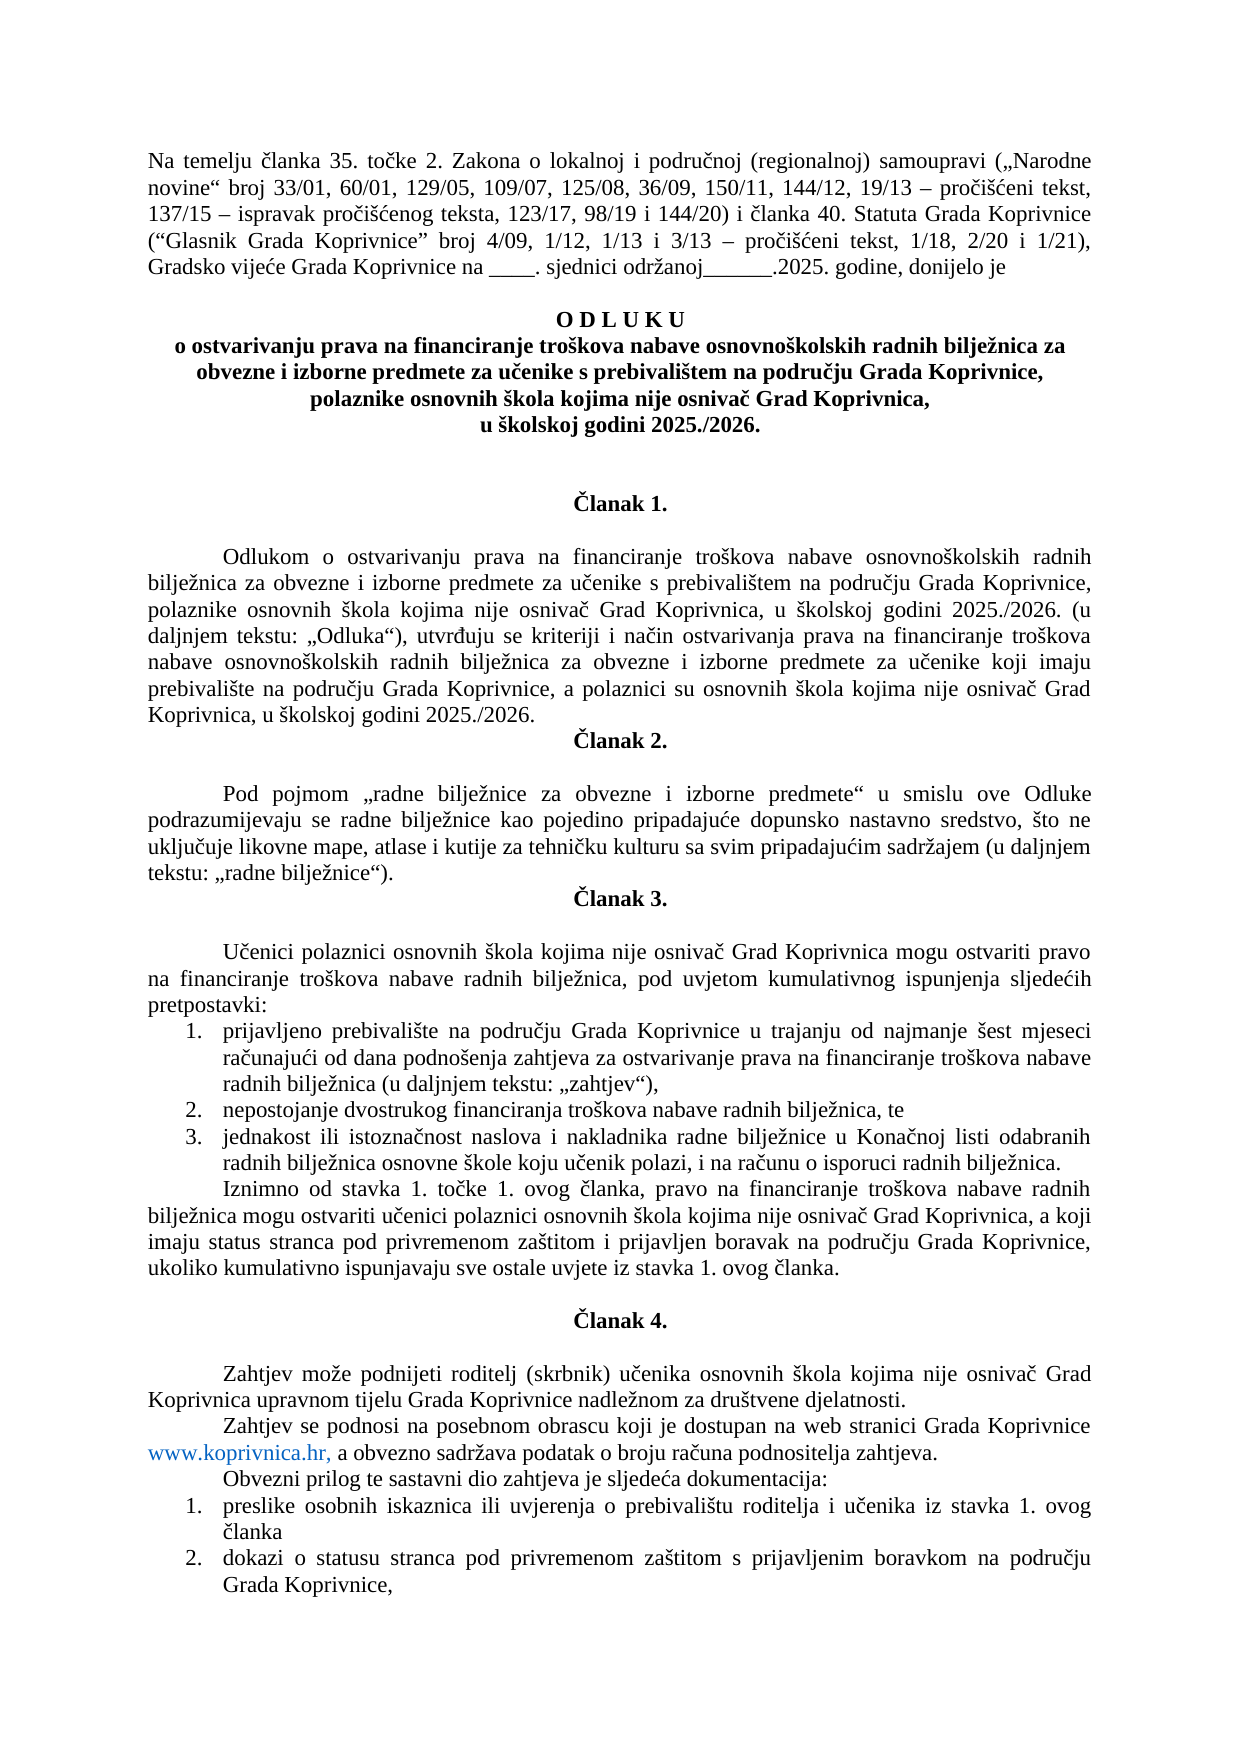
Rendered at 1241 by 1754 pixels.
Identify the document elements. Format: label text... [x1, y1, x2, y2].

list nepostojanje dvostrukog financiranja troškova nabave radnih bilježnica, te [185, 1096, 1093, 1123]
text Članak 3. [148, 886, 1093, 912]
text Zahtjev se podnosi na posebnom obrascu koji je dostupan na web stranici Grada Koprivnice www.koprivnica.hr, a obvezno sadržava podatak o broju računa podnositelja zahtjeva. [148, 1413, 1093, 1465]
list dokazi o statusu stranca pod privremenom zaštitom s prijavljenim boravkom na području Grada Koprivnice, [185, 1544, 1093, 1597]
text Zahtjev može podnijeti roditelj (skrbnik) učenika osnovnih škola kojima nije osnivač Grad Koprivnica upravnom tijelu Grada Koprivnice nadležnom za društvene djelatnosti. [148, 1360, 1093, 1413]
list preslike osobnih iskaznica ili uvjerenja o prebivalištu roditelja i učenika iz stavka 1. ovog članka [185, 1492, 1093, 1544]
text O D L U K U [148, 306, 1093, 332]
text Članak 4. [148, 1307, 1093, 1333]
text Učenici polaznici osnovnih škola kojima nije osnivač Grad Koprivnica mogu ostvariti pravo na financiranje troškova nabave radnih bilježnica, pod uvjetom kumulativnog ispunjenja sljedećih pretpostavki: [148, 938, 1093, 1017]
text Iznimno od stavka 1. točke 1. ovog članka, pravo na financiranje troškova nabave radnih bilježnica mogu ostvariti učenici polaznici osnovnih škola kojima nije osnivač Grad Koprivnica, a koji imaju status stranca pod privremenom zaštitom i prijavljen boravak na području Grada Koprivnice, ukoliko kumulativno ispunjavaju sve ostale uvjete iz stavka 1. ovog članka. [148, 1175, 1093, 1281]
text Obvezni prilog te sastavni dio zahtjeva je sljedeća dokumentacija: [148, 1465, 1093, 1492]
text Pod pojmom „radne bilježnice za obvezne i izborne predmete“ u smislu ove Odluke podrazumijevaju se radne bilježnice kao pojedino pripadajuće dopunsko nastavno sredstvo, što ne uključuje likovne mape, atlase i kutije za tehničku kulturu sa svim pripadajućim sadržajem (u daljnjem tekstu: „radne bilježnice“). [148, 780, 1093, 886]
text obvezne i izborne predmete za učenike s prebivalištem na području Grada Koprivnice, [148, 358, 1093, 385]
text polaznike osnovnih škola kojima nije osnivač Grad Koprivnica, [148, 385, 1093, 411]
list prijavljeno prebivalište na području Grada Koprivnice u trajanju od najmanje šest mjeseci računajući od dana podnošenja zahtjeva za ostvarivanje prava na financiranje troškova nabave radnih bilježnica (u daljnjem tekstu: „zahtjev“), [185, 1017, 1093, 1096]
text Na temelju članka 35. točke 2. Zakona o lokalnoj i područnoj (regionalnoj) samoupravi („Narodne novine“ broj 33/01, 60/01, 129/05, 109/07, 125/08, 36/09, 150/11, 144/12, 19/13 – pročišćeni tekst, 137/15 – ispravak pročišćenog teksta, 123/17, 98/19 i 144/20) i članka 40. Statuta Grada Koprivnice (“Glasnik Grada Koprivnice” broj 4/09, 1/12, 1/13 i 3/13 – pročišćeni tekst, 1/18, 2/20 i 1/21), Gradsko vijeće Grada Koprivnice na ____. sjednici održanoj______.2025. godine, donijelo je [148, 148, 1093, 279]
list jednakost ili istoznačnost naslova i nakladnika radne bilježnice u Konačnoj listi odabranih radnih bilježnica osnovne škole koju učenik polazi, i na računu o isporuci radnih bilježnica. [185, 1123, 1093, 1175]
text Odlukom o ostvarivanju prava na financiranje troškova nabave osnovnoškolskih radnih bilježnica za obvezne i izborne predmete za učenike s prebivalištem na području Grada Koprivnice, polaznike osnovnih škola kojima nije osnivač Grad Koprivnica, u školskoj godini 2025./2026. (u daljnjem tekstu: „Odluka“), utvrđuju se kriteriji i način ostvarivanja prava na financiranje troškova nabave osnovnoškolskih radnih bilježnica za obvezne i izborne predmete za učenike koji imaju prebivalište na području Grada Koprivnice, a polaznici su osnovnih škola kojima nije osnivač Grad Koprivnica, u školskoj godini 2025./2026. [148, 543, 1093, 727]
text o ostvarivanju prava na financiranje troškova nabave osnovnoškolskih radnih bilježnica za [148, 332, 1093, 358]
text Članak 1. [148, 490, 1093, 517]
text Članak 2. [148, 727, 1093, 754]
text u školskoj godini 2025./2026. [148, 411, 1093, 437]
